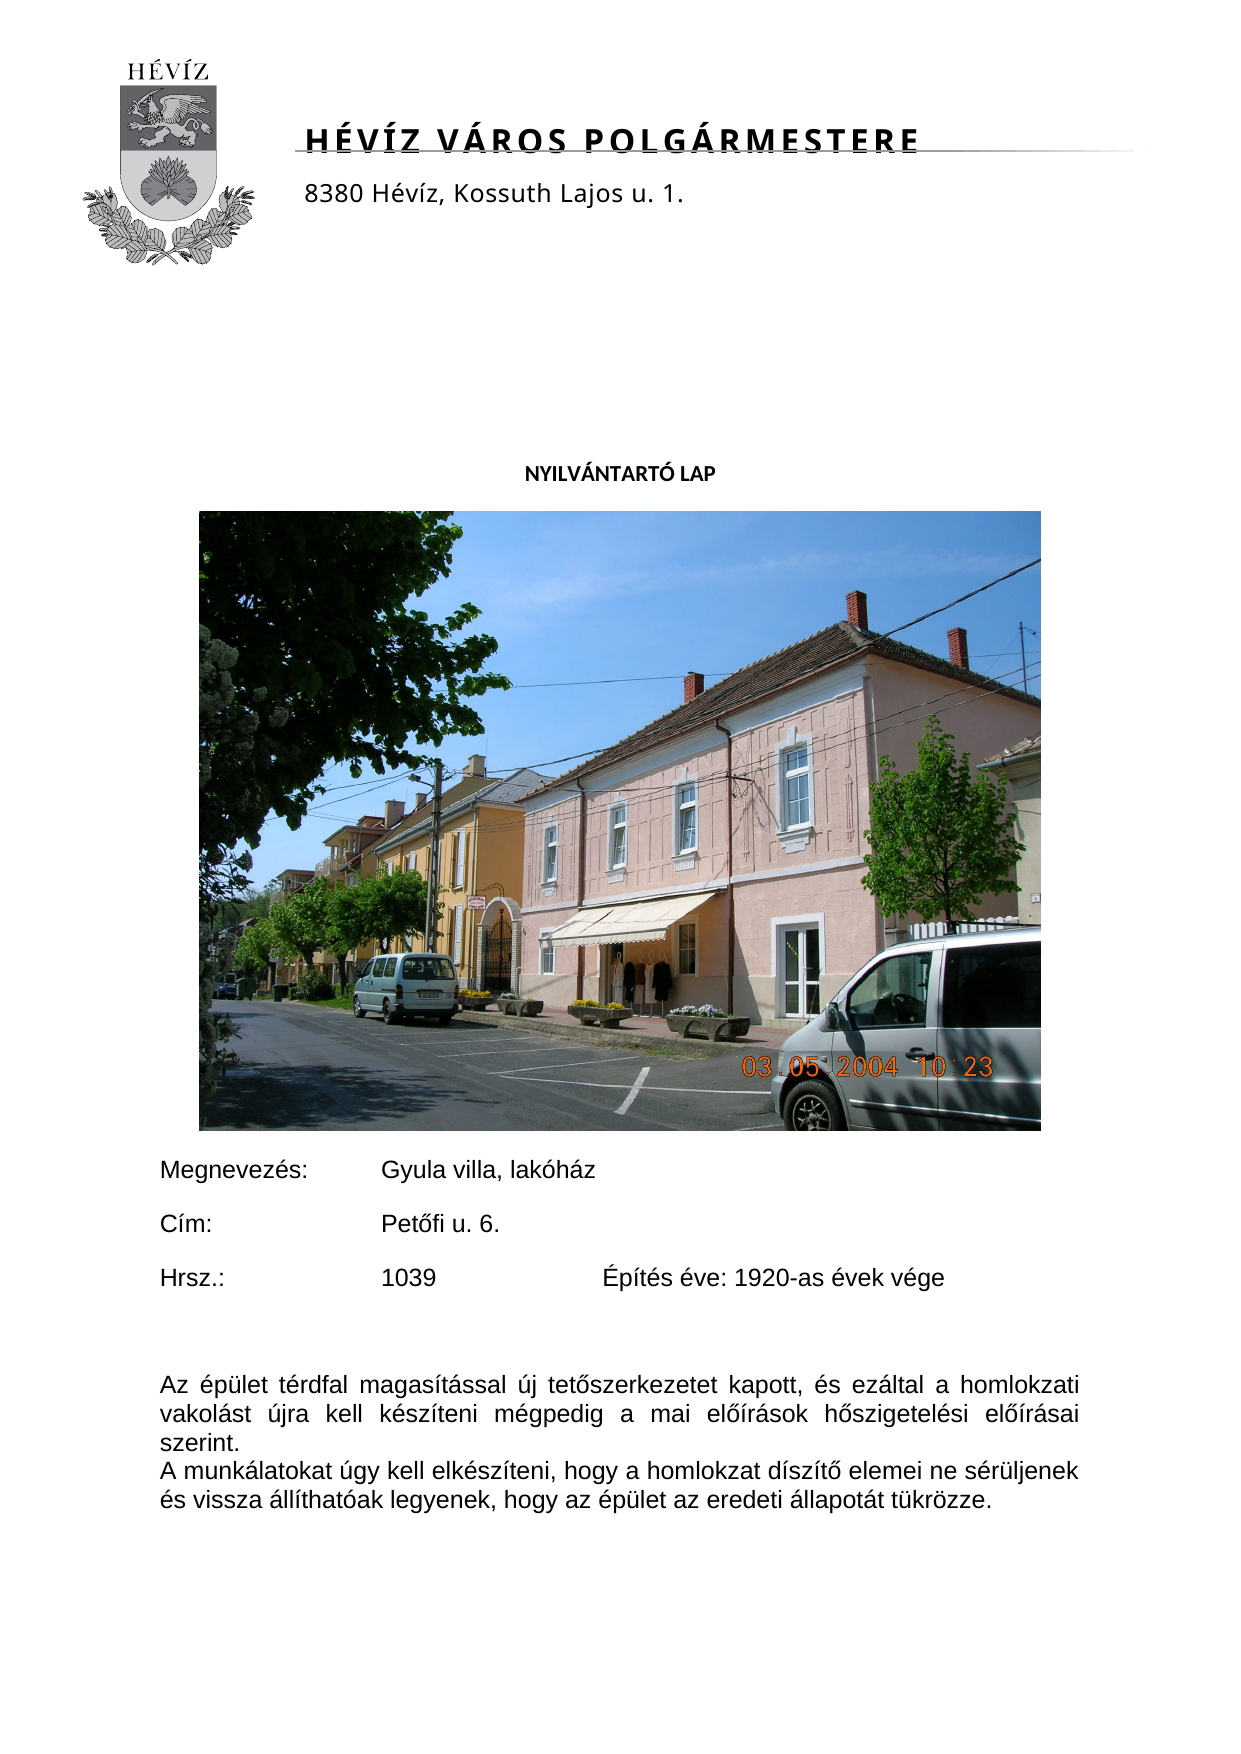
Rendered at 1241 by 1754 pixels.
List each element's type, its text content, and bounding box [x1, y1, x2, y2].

text Hrsz.: 1039 Építés éve: 1920-as évek vége [159, 1263, 1081, 1292]
text Megnevezés: Gyula villa, lakóház [159, 1156, 1081, 1184]
picture [199, 511, 1041, 1131]
text NYILVÁNTARTÓ LAP [159, 459, 1081, 487]
text Az épület térdfal magasítással új tetőszerkezetet kapott, és ezáltal a homlokzati vakolást újra kell készíteni mégpedig a mai előírások hőszigetelési előírásai szerint. [159, 1370, 1081, 1456]
text Cím: Petőfi u. 6. [159, 1209, 1081, 1238]
text A munkálatokat úgy kell elkészíteni, hogy a homlokzat díszítő elemei ne sérüljenek és vissza állíthatóak legyenek, hogy az épület az eredeti állapotát tükrözze. [159, 1456, 1081, 1514]
